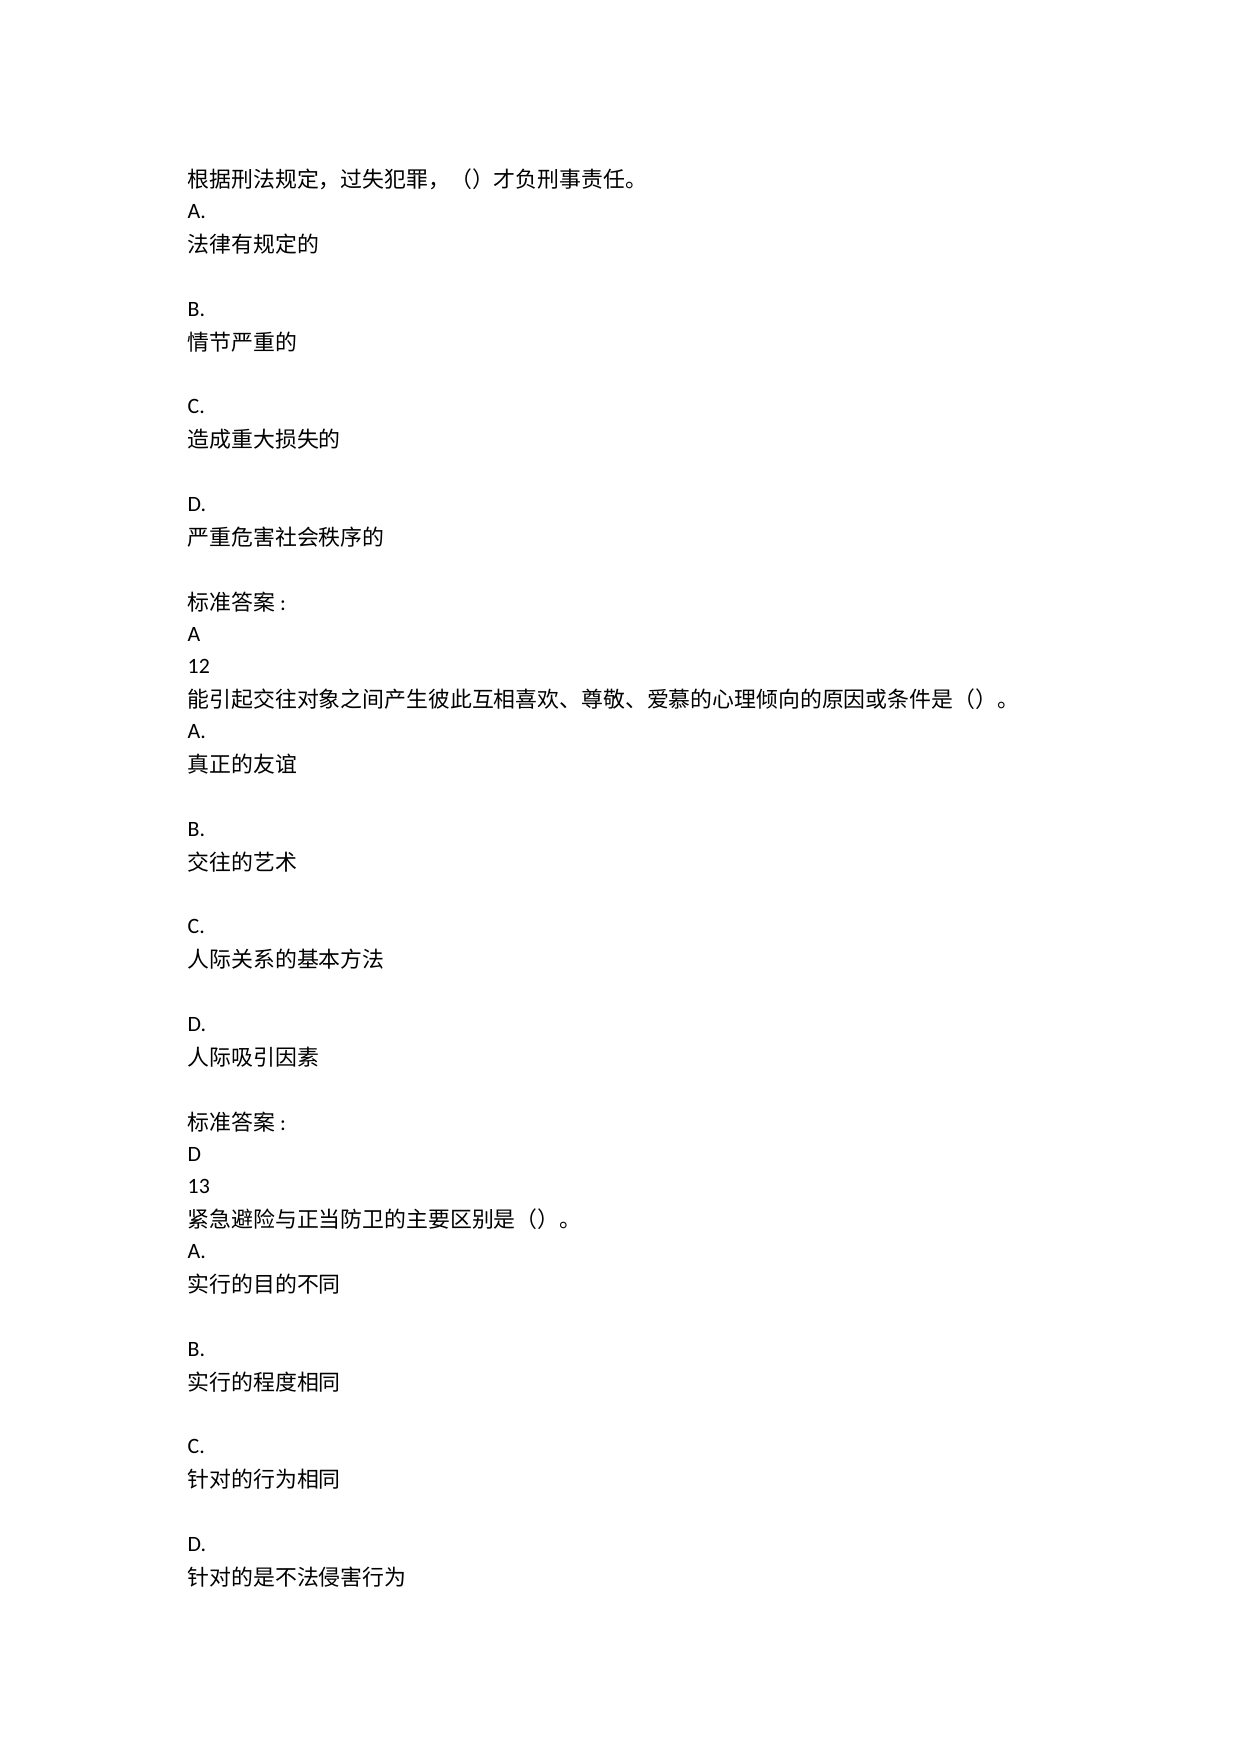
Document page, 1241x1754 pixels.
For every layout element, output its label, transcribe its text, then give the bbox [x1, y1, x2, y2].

text 法律有规定的 [187, 227, 1053, 259]
text 人际关系的基本方法 [187, 942, 1053, 974]
text 标准答案 : [187, 584, 1053, 617]
text 造成重大损失的 [187, 422, 1053, 454]
text 严重危害社会秩序的 [187, 519, 1053, 552]
text B. [187, 812, 1053, 844]
text B. [187, 292, 1053, 324]
text 紧急避险与正当防卫的主要区别是（）。 [187, 1202, 1053, 1234]
text 标准答案 : [187, 1104, 1053, 1137]
text C. [187, 1429, 1053, 1462]
text B. [187, 1332, 1053, 1364]
text 实行的程度相同 [187, 1364, 1053, 1397]
text 情节严重的 [187, 324, 1053, 357]
text 根据刑法规定，过失犯罪，（）才负刑事责任。 [187, 162, 1053, 194]
text D. [187, 487, 1053, 519]
text 人际吸引因素 [187, 1039, 1053, 1072]
text A [187, 617, 1053, 649]
text D. [187, 1527, 1053, 1559]
text D. [187, 1007, 1053, 1039]
text 真正的友谊 [187, 747, 1053, 779]
text 实行的目的不同 [187, 1267, 1053, 1299]
text 交往的艺术 [187, 844, 1053, 877]
text 能引起交往对象之间产生彼此互相喜欢、尊敬、爱慕的心理倾向的原因或条件是（）。 [187, 682, 1053, 714]
text 针对的行为相同 [187, 1462, 1053, 1494]
text A. [187, 714, 1053, 747]
text C. [187, 909, 1053, 942]
text 13 [187, 1169, 1053, 1202]
text C. [187, 389, 1053, 422]
text A. [187, 1234, 1053, 1267]
text D [187, 1137, 1053, 1169]
text A. [187, 194, 1053, 227]
text 针对的是不法侵害行为 [187, 1559, 1053, 1592]
text 12 [187, 649, 1053, 682]
